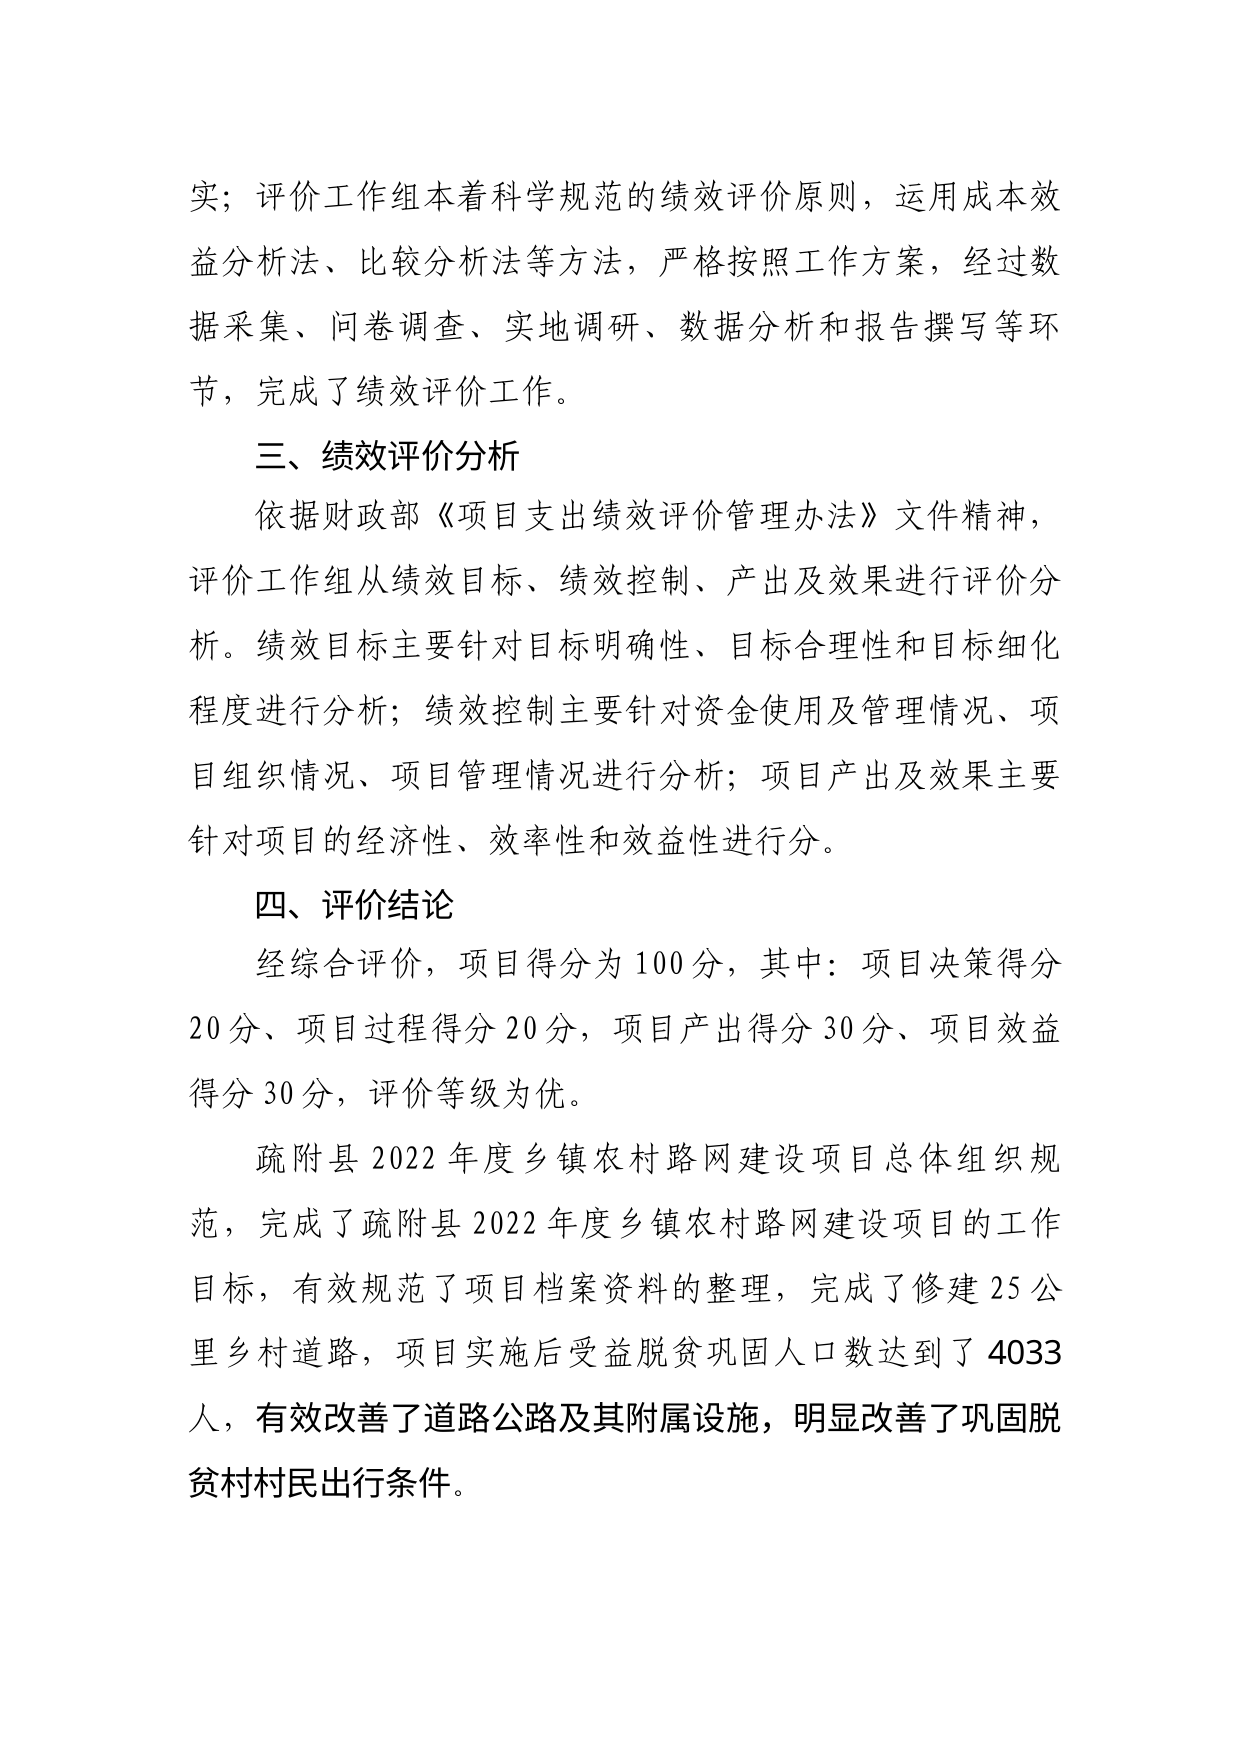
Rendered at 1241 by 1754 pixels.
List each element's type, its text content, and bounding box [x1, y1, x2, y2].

text 实；评价工作组本着科学规范的绩效评价原则，运用成本效益分析法、比较分析法等方法，严格按照工作方案，经过数据采集、问卷调查、实地调研、数据分析和报告撰写等环节，完成了绩效评价工作。 [187, 162, 1063, 422]
text 依据财政部《项目支出绩效评价管理办法》文件精神，评价工作组从绩效目标、绩效控制、产出及效果进行评价分析。绩效目标主要针对目标明确性、目标合理性和目标细化程度进行分析；绩效控制主要针对资金使用及管理情况、项目组织情况、项目管理情况进行分析；项目产出及效果主要针对项目的经济性、效率性和效益性进行分。 [187, 480, 1063, 870]
text 三、绩效评价分析 [187, 422, 1063, 480]
text 经综合评价，项目得分为100分，其中：项目决策得分20分、项目过程得分20分，项目产出得分30分、项目效益得分30分，评价等级为优。 [187, 929, 1063, 1124]
text 四、评价结论 [187, 870, 1063, 929]
text 疏附县2022年度乡镇农村路网建设项目总体组织规范，完成了疏附县2022年度乡镇农村路网建设项目的工作目标，有效规范了项目档案资料的整理，完成了修建25公里乡村道路，项目实施后受益脱贫巩固人口数达到了4033人，有效改善了道路公路及其附属设施，明显改善了巩固脱贫村村民出行条件。 [187, 1124, 1063, 1514]
